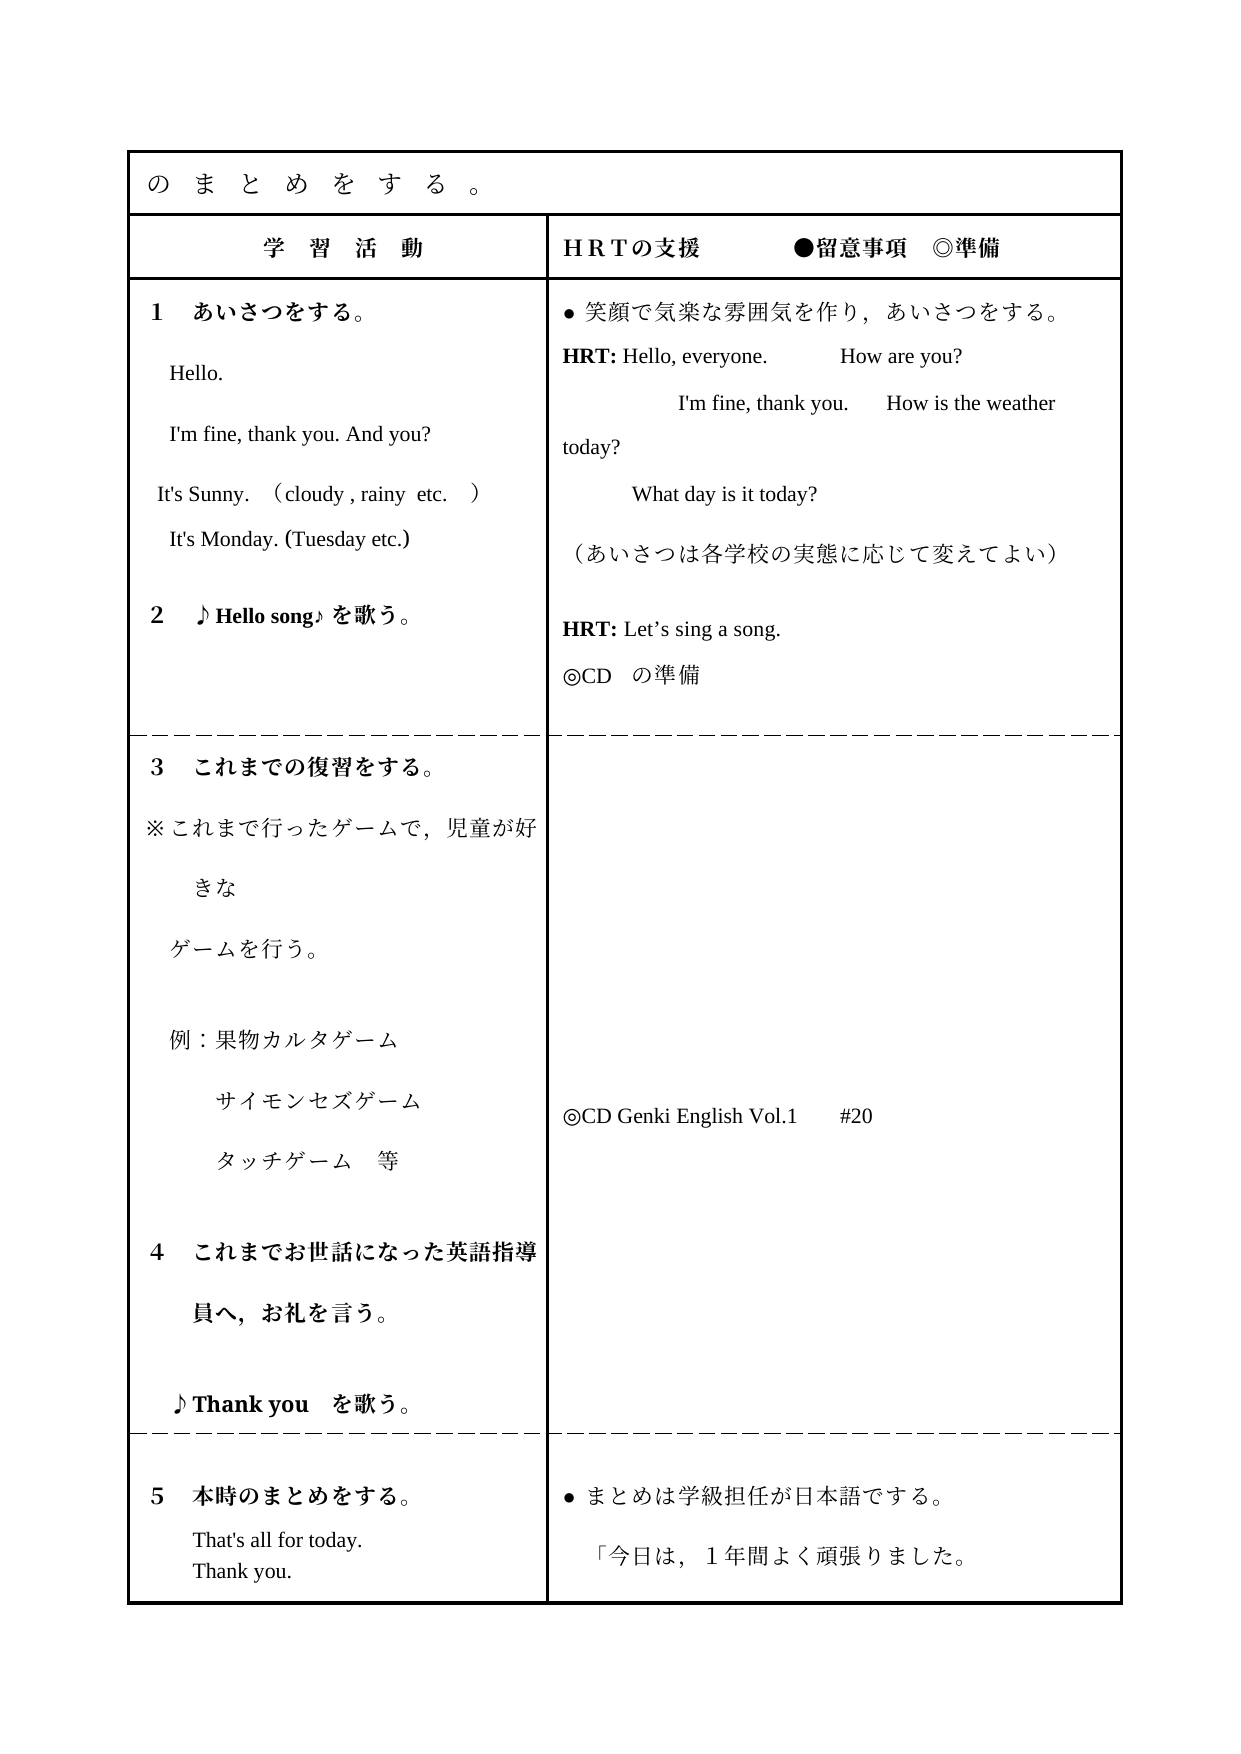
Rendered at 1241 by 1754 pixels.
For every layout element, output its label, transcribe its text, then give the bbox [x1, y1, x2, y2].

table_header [130, 153, 1120, 213]
table_cell 学 習 活 動 [130, 216, 546, 277]
table_cell ●笑顔で気楽な雰囲気を作り，あいさつをする。 HRT: Hello, everyone. How are you? I'm fine, thank you. How is the weather today? What day is it today? （あいさつは各学校の実態に応じて変えてよい） HRT: Let’s sing a song. ◎CDの準備 [549, 280, 1120, 735]
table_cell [130, 1433, 546, 1601]
table_cell １ あいさつをする。 Hello. I'm fine, thank you. And you? It's Sunny. （cloudy , rainy etc.） It's Monday. (Tuesday etc.) ２ ♪Hello song♪を歌う。 [130, 280, 546, 735]
table_cell ＨＲＴの支援 ●留意事項 ◎準備 [549, 216, 1120, 277]
table_cell ３ これまでの復習をする。 ※これまで行ったゲームで，児童が好きな ゲームを行う。 例：果物カルタゲーム サイモンセズゲーム タッチゲーム 等 ４ これまでお世話になった英語指導員へ，お礼を言う。 ♪Thank you を歌う。 [130, 735, 546, 1433]
table_cell ◎CD Genki English Vol.1 #20 [549, 735, 1120, 1433]
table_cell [549, 1433, 1120, 1601]
